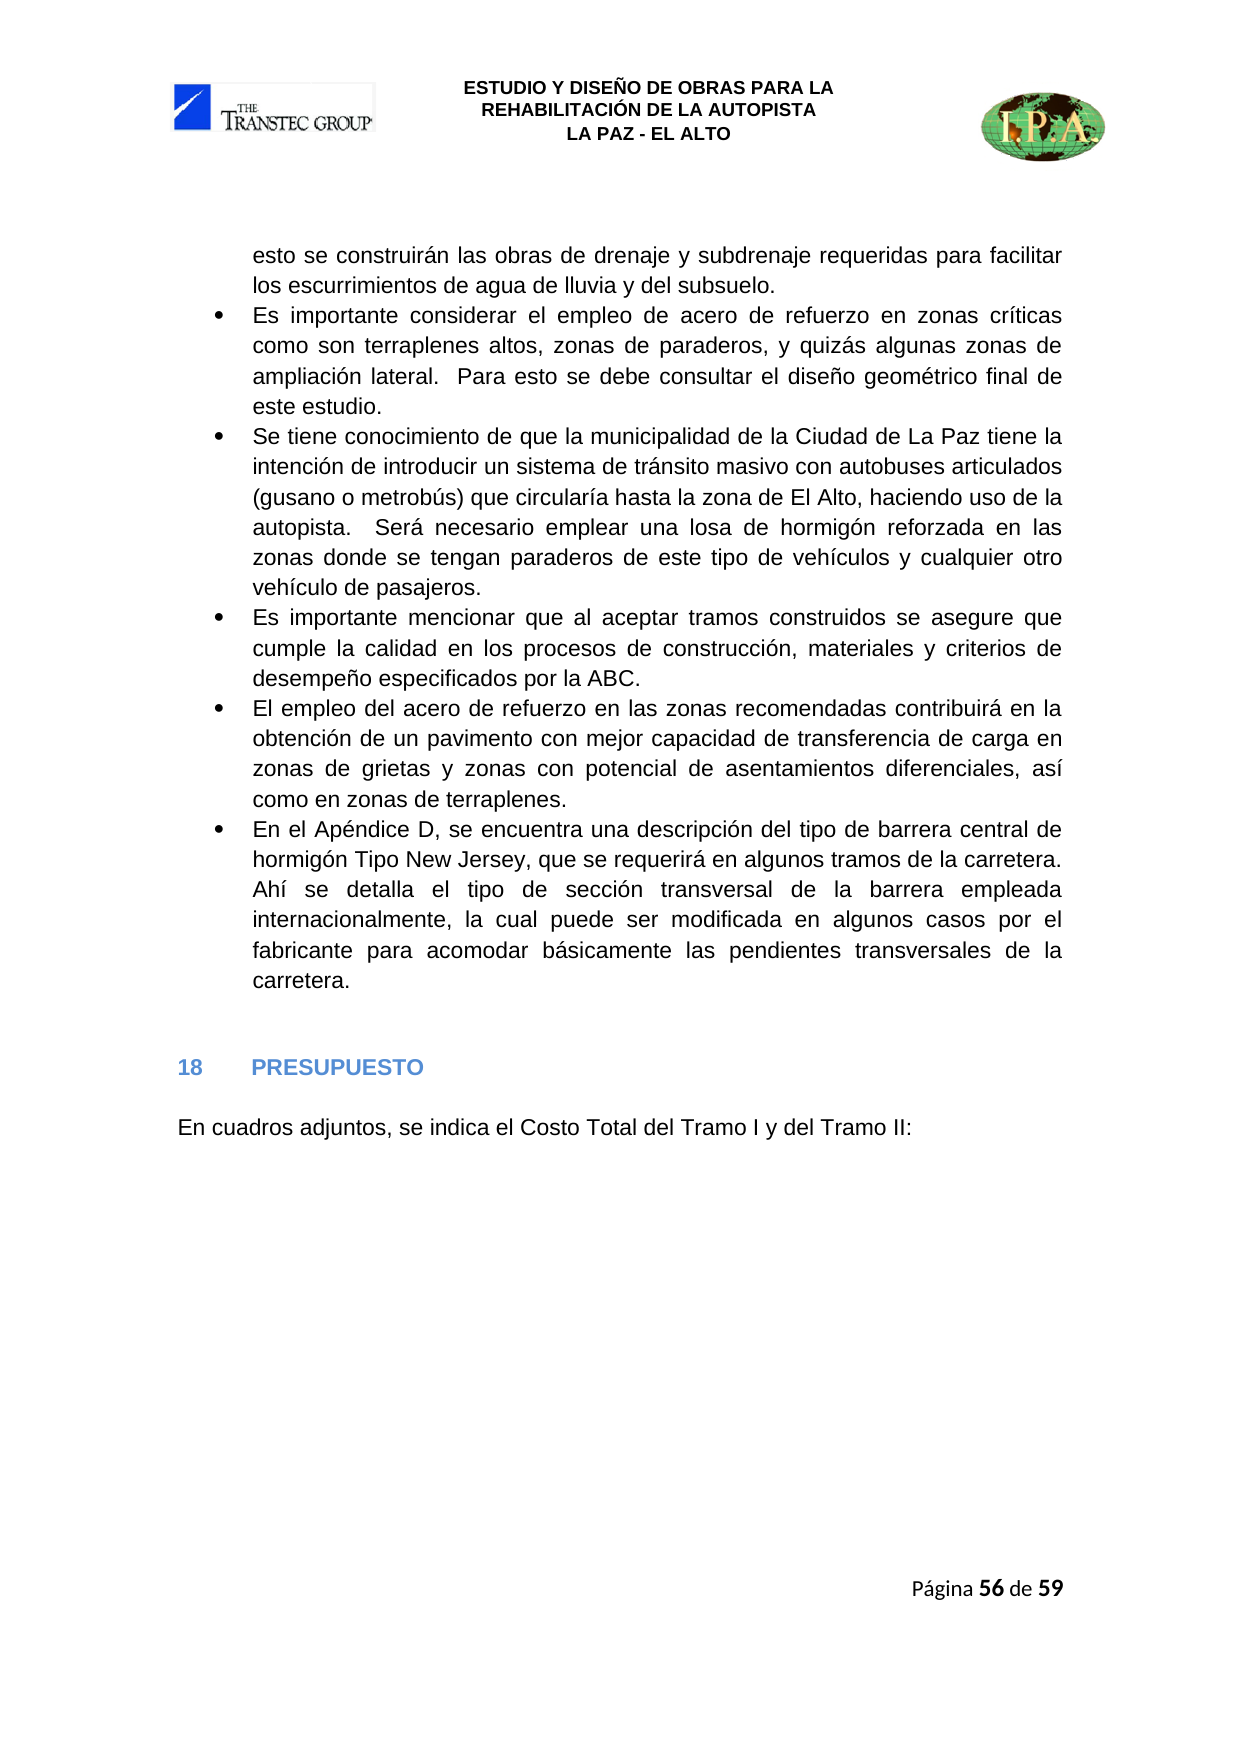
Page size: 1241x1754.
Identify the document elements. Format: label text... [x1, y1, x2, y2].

picture [169, 82, 377, 132]
list Es importante considerar el empleo de acero de refuerzo en zonas críticas como son terraplenes altos, zonas de paraderos, y quizás algunas zonas de ampliación lateral. Para esto se debe consultar el diseño geométrico final de este estudio. [215, 302, 1063, 419]
text 18 PRESUPUESTO [177, 1054, 1063, 1080]
picture [976, 73, 1108, 177]
list En el Apéndice D, se encuentra una descripción del tipo de barrera central de hormigón Tipo New Jersey, que se requerirá en algunos tramos de la carretera. Ahí se detalla el tipo de sección transversal de la barrera empleada internacionalmente, la cual puede ser modificada en algunos casos por el fabricante para acomodar básicamente las pendientes transversales de la carretera. [215, 816, 1063, 993]
list El empleo del acero de refuerzo en las zonas recomendadas contribuirá en la obtención de un pavimento con mejor capacidad de transferencia de carga en zonas de grietas y zonas con potencial de asentamientos diferenciales, así como en zonas de terraplenes. [215, 695, 1063, 812]
list Es importante mencionar que al aceptar tramos construidos se asegure que cumple la calidad en los procesos de construcción, materiales y criterios de desempeño especificados por la ABC. [215, 604, 1063, 691]
text En cuadros adjuntos, se indica el Costo Total del Tramo I y del Tramo II: [177, 1114, 1063, 1140]
list Se tiene conocimiento de que la municipalidad de la Ciudad de La Paz tiene la intención de introducir un sistema de tránsito masivo con autobuses articulados (gusano o metrobús) que circularía hasta la zona de El Alto, haciendo uso de la autopista. Será necesario emplear una losa de hormigón reforzada en las zonas donde se tengan paraderos de este tipo de vehículos y cualquier otro vehículo de pasajeros. [215, 423, 1063, 601]
